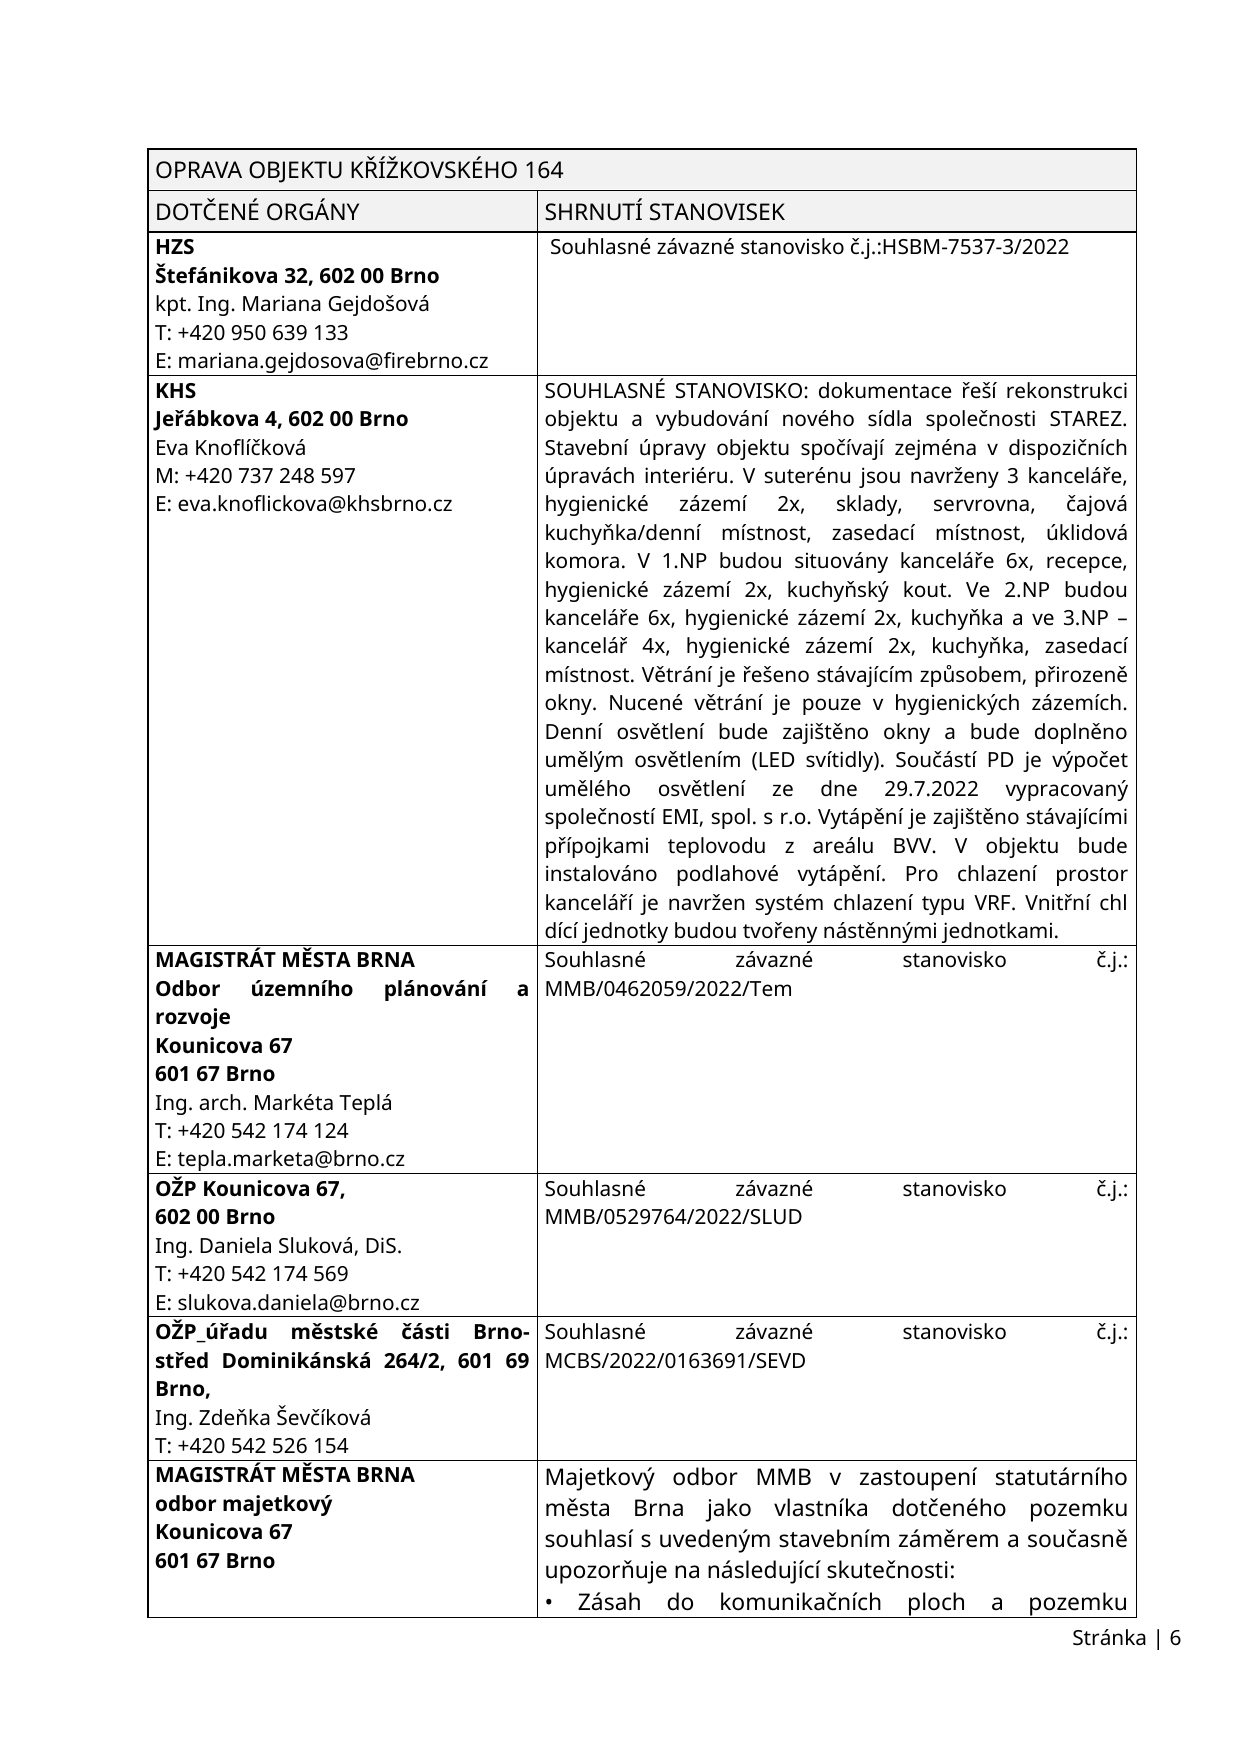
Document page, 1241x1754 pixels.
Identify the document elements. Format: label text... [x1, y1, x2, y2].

table_cell SOUHLASNÉ STANOVISKO: dokumentace řeší rekonstrukci objektu a vybudování nového sídla společnosti STAREZ. Stavební úpravy objektu spočívají zejména v dispozičních úpravách interiéru. V suterénu jsou navrženy 3 kanceláře, hygienické zázemí 2x, sklady, servrovna, čajová kuchyňka/denní místnost, zasedací místnost, úklidová komora. V 1.NP budou situovány kanceláře 6x, recepce, hygienické zázemí 2x, kuchyňský kout. Ve 2.NP budou kanceláře 6x, hygienické zázemí 2x, kuchyňka a ve 3.NP – kancelář 4x, hygienické zázemí 2x, kuchyňka, zasedací místnost. Větrání je řešeno stávajícím způsobem, přirozeně okny. Nucené větrání je pouze v hygienických zázemích. Denní osvětlení bude zajištěno okny a bude doplněno umělým osvětlením (LED svítidly). Součástí PD je výpočet umělého osvětlení ze dne 29.7.2022 vypracovaný společností EMI, spol. s r.o. Vytápění je zajištěno stávajícími přípojkami teplovodu z areálu BVV. V objektu bude instalováno podlahové vytápění. Pro chlazení prostor kanceláří je navržen systém chlazení typu VRF. Vnitřní chl dící jednotky budou tvořeny nástěnnými jednotkami. [538, 376, 1136, 944]
table_cell HZS Štefánikova 32, 602 00 Brno kpt. Ing. Mariana Gejdošová T: +420 950 639 133 E: mariana.gejdosova@firebrno.cz [149, 233, 537, 375]
table_header OPRAVA OBJEKTU KŘÍŽKOVSKÉHO 164 [149, 150, 1136, 189]
table_cell Souhlasné závazné stanovisko č.j.: MMB/0529764/2022/SLUD [538, 1174, 1136, 1316]
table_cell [538, 1461, 1136, 1617]
table_cell SHRNUTÍ STANOVISEK [538, 191, 1136, 231]
table_cell Souhlasné závazné stanovisko č.j.:HSBM-7537-3/2022 [538, 233, 1136, 375]
table_cell MAGISTRÁT MĚSTA BRNA Odbor územního plánování a rozvoje Kounicova 67 601 67 Brno Ing. arch. Markéta Teplá T: +420 542 174 124 E: tepla.marketa@brno.cz [149, 946, 537, 1173]
table_cell Souhlasné závazné stanovisko č.j.: MCBS/2022/0163691/SEVD [538, 1317, 1136, 1459]
table_cell OŽP Kounicova 67, 602 00 Brno Ing. Daniela Sluková, DiS. T: +420 542 174 569 E: slukova.daniela@brno.cz [149, 1174, 537, 1316]
table_cell OŽP_úřadu městské části Brno-střed Dominikánská 264/2, 601 69 Brno, Ing. Zdeňka Ševčíková T: +420 542 526 154 [149, 1317, 537, 1459]
table_cell DOTČENÉ ORGÁNY [149, 191, 537, 231]
table_cell KHS Jeřábkova 4, 602 00 Brno Eva Knoflíčková M: +420 737 248 597 E: eva.knoflickova@khsbrno.cz [149, 376, 537, 944]
table_cell Souhlasné závazné stanovisko č.j.: MMB/0462059/2022/Tem [538, 946, 1136, 1173]
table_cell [149, 1461, 537, 1617]
